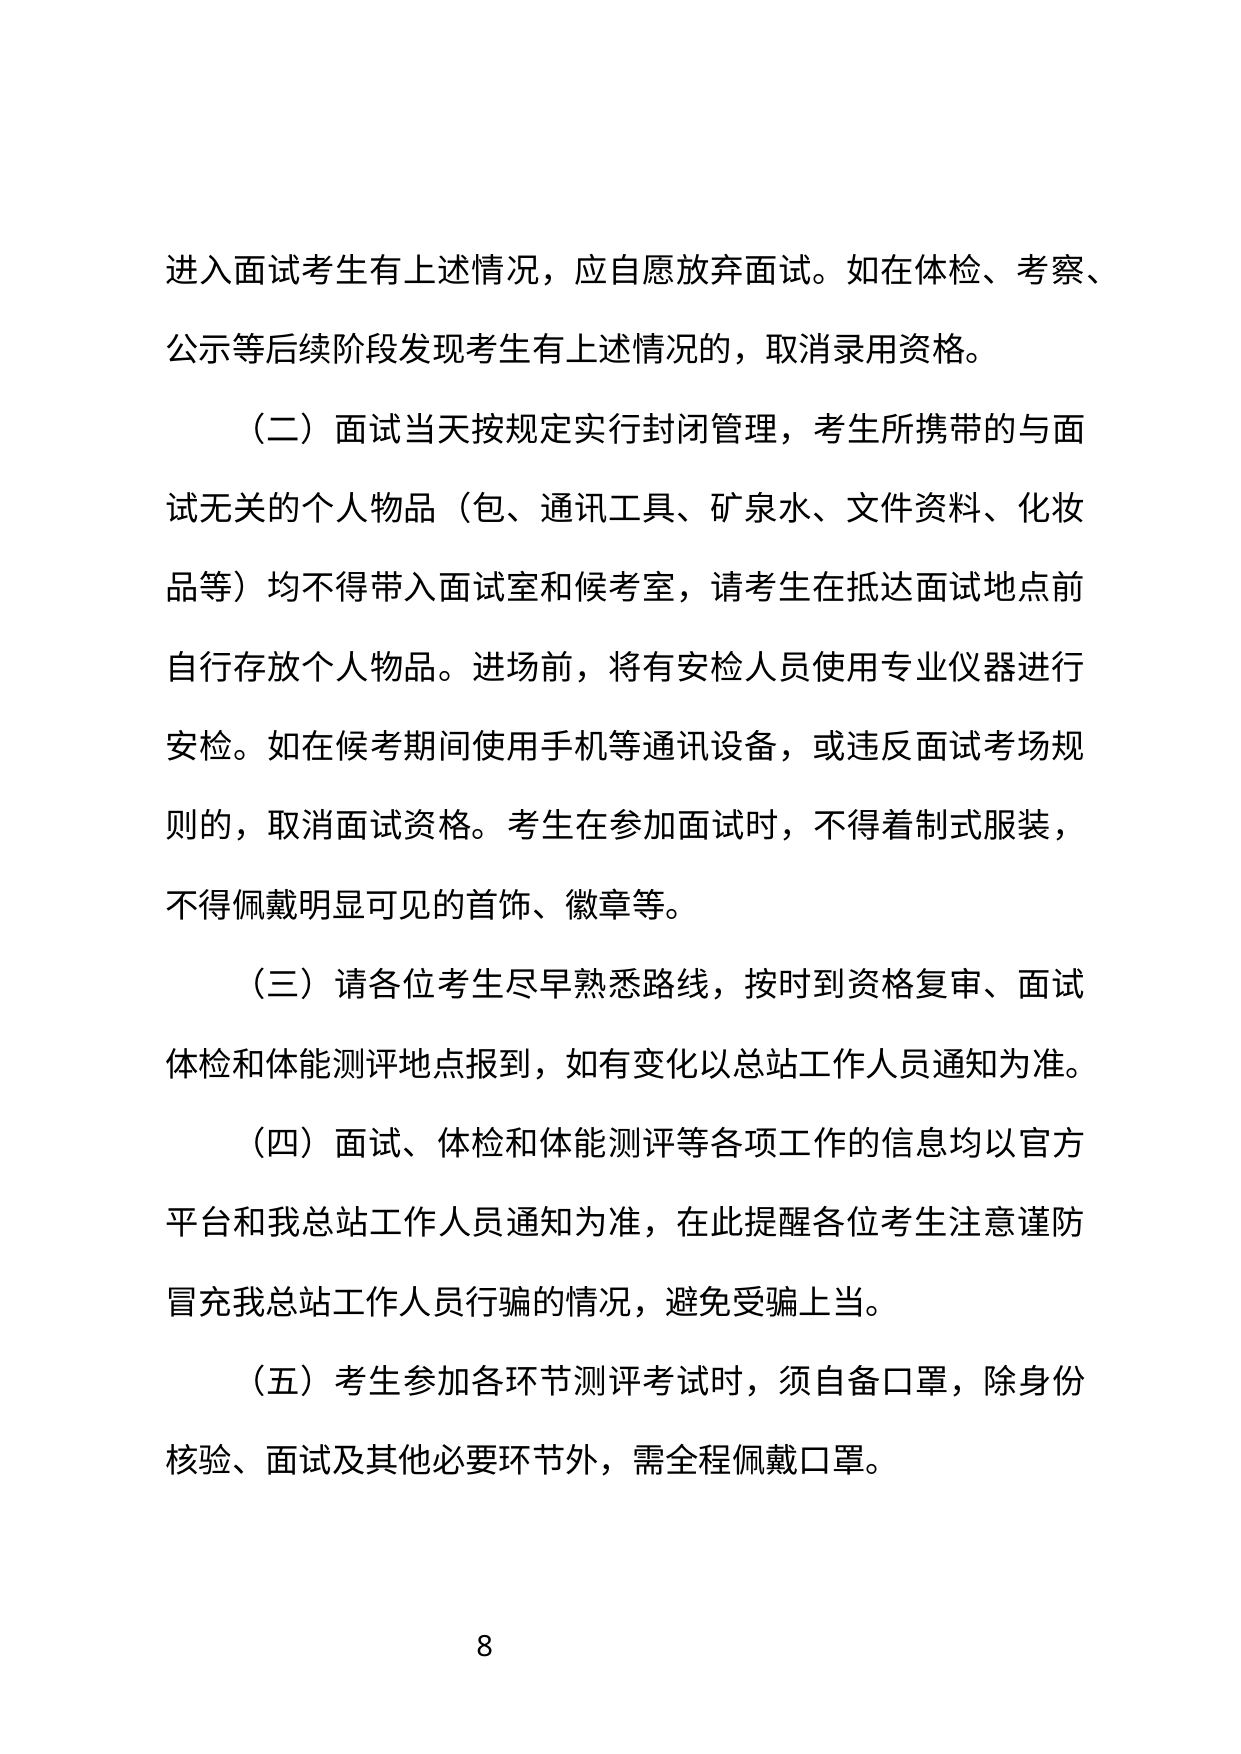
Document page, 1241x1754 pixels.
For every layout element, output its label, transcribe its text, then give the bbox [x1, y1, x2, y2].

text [165, 228, 1087, 387]
text （二）面试当天按规定实行封闭管理，考生所携带的与面试无关的个人物品（包、通讯工具、矿泉水、文件资料、化妆品等）均不得带入面试室和候考室，请考生在抵达面试地点前自行存放个人物品。进场前，将有安检人员使用专业仪器进行安检。如在候考期间使用手机等通讯设备，或违反面试考场规则的，取消面试资格。考生在参加面试时，不得着制式服装，不得佩戴明显可见的首饰、徽章等。 [165, 387, 1087, 942]
text （五）考生参加各环节测评考试时，须自备口罩，除身份核验、面试及其他必要环节外，需全程佩戴口罩。 [165, 1339, 1087, 1498]
text （三）请各位考生尽早熟悉路线，按时到资格复审、面试、体检和体能测评地点报到，如有变化以总站工作人员通知为准。 [165, 942, 1087, 1101]
text （四）面试、体检和体能测评等各项工作的信息均以官方平台和我总站工作人员通知为准，在此提醒各位考生注意谨防冒充我总站工作人员行骗的情况，避免受骗上当。 [165, 1101, 1087, 1339]
